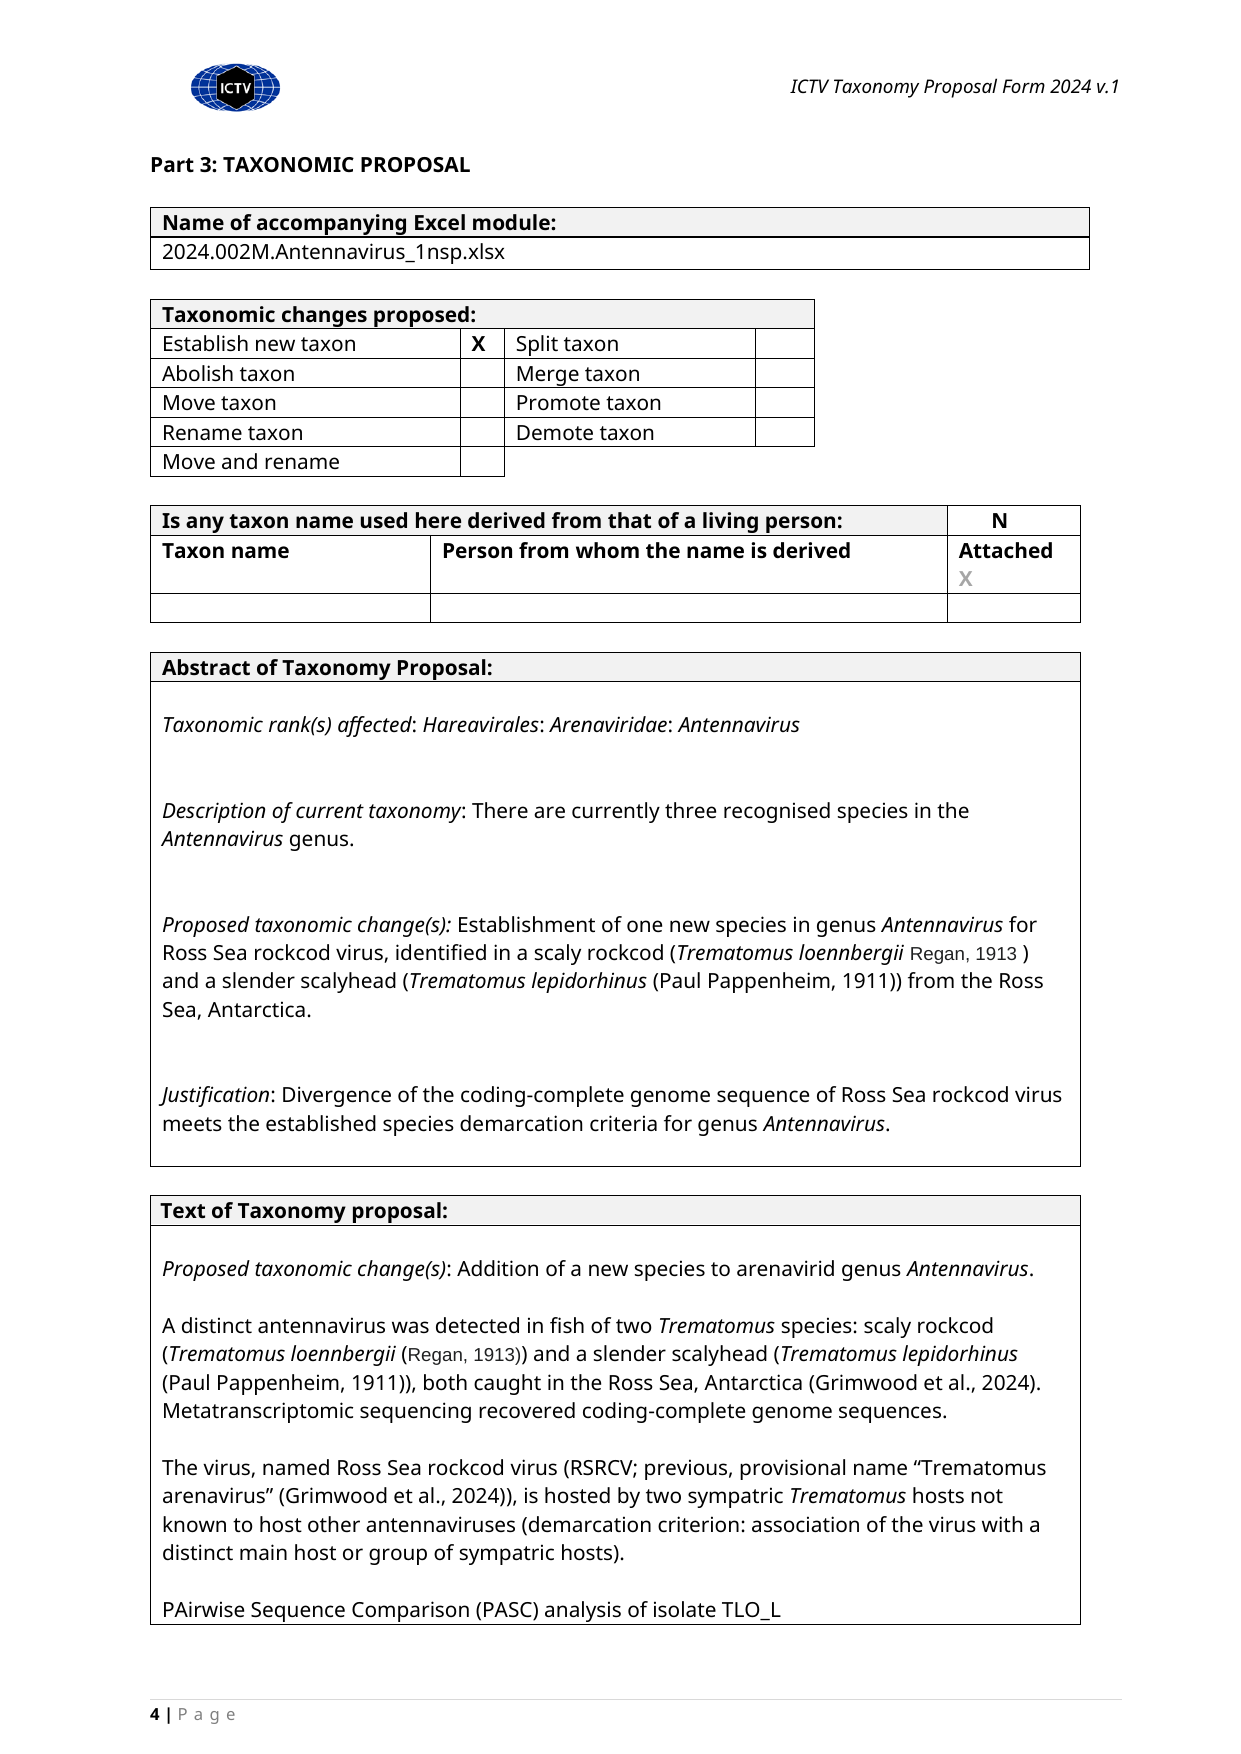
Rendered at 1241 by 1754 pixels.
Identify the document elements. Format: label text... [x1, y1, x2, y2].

table_header Abstract of Taxonomy Proposal: [151, 653, 1080, 681]
table_header Is any taxon name used here derived from that of a living person: [151, 506, 947, 535]
table_cell [431, 594, 947, 622]
table_cell [756, 359, 814, 387]
table_cell Establish new taxon [151, 329, 460, 358]
table_cell [461, 418, 504, 446]
table_cell [151, 594, 430, 622]
table_cell Move taxon [151, 388, 460, 417]
table_cell [461, 359, 504, 387]
table_cell Taxon name [151, 536, 430, 593]
table_cell Merge taxon [505, 359, 755, 387]
table_cell Person from whom the name is derived [431, 536, 947, 593]
table_cell Promote taxon [505, 388, 755, 417]
table_cell [461, 388, 504, 417]
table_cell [151, 1226, 1080, 1624]
table_cell Abolish taxon [151, 359, 460, 387]
table_cell [756, 418, 814, 446]
table_cell [461, 447, 504, 476]
table_cell Demote taxon [505, 418, 755, 446]
table_cell Attached X [948, 536, 1080, 593]
table_header N [948, 506, 1080, 535]
table_header Taxonomic changes proposed: [151, 300, 814, 328]
table_cell Split taxon [505, 329, 755, 358]
table_cell Rename taxon [151, 418, 460, 446]
table_cell 2024.002M.Antennavirus_1nsp.xlsx [151, 238, 1089, 269]
picture [190, 56, 282, 113]
table_header Text of Taxonomy proposal: [151, 1196, 1080, 1224]
table_cell Taxonomic rank(s) affected: Hareavirales: Arenaviridae: Antennavirus Description of current taxonomy: There are currently three recognised species in the Antennavirus genus. Proposed taxonomic change(s): Establishment of one new species in genus Antennavirus for Ross Sea rockcod virus, identified in a scaly rockcod (Trematomus loennbergii Regan, 1913 ) and a slender scalyhead (Trematomus lepidorhinus (Paul Pappenheim, 1911)) from the Ross Sea, Antarctica. Justification: Divergence of the coding-complete genome sequence of Ross Sea rockcod virus meets the established species demarcation criteria for genus Antennavirus. [151, 682, 1080, 1166]
text Part 3: TAXONOMIC PROPOSAL [150, 150, 1122, 178]
table_cell [756, 388, 814, 417]
table_cell [756, 329, 814, 358]
table_header Name of accompanying Excel module: [151, 208, 1089, 236]
table_cell [948, 594, 1080, 622]
table_cell Move and rename [151, 447, 460, 476]
table_cell X [461, 329, 504, 358]
